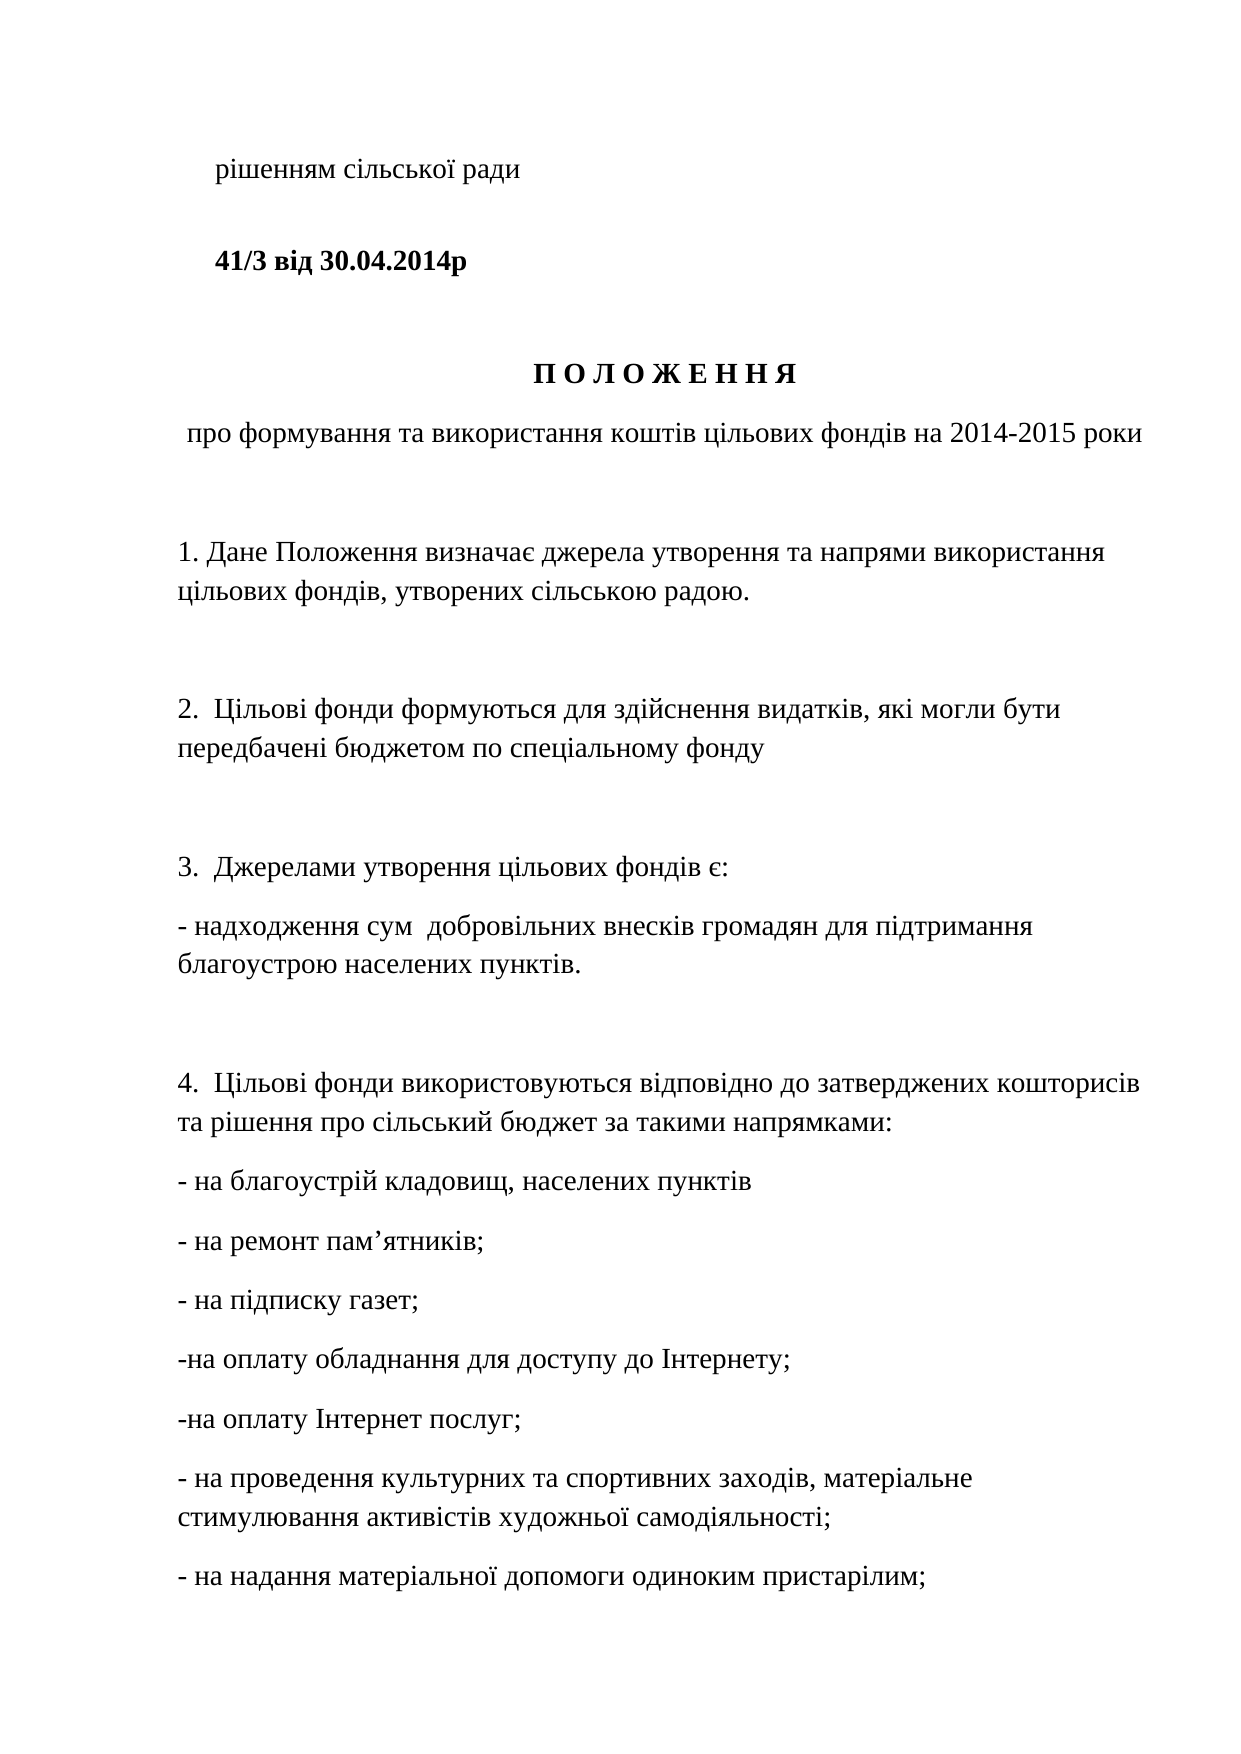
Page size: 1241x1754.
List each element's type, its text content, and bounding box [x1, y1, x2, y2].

text 4. Цільові фонди використовуються відповідно до затверджених кошторисів та рішення про сільський бюджет за такими напрямками: [177, 1065, 1152, 1137]
text - на благоустрій кладовищ, населених пунктів [177, 1163, 1152, 1197]
text про формування та використання коштів цільових фондів на 2014-2015 роки [177, 415, 1152, 449]
text 3. Джерелами утворення цільових фондів є: [177, 849, 1152, 882]
text -на оплату Інтернет послуг; [177, 1401, 1152, 1434]
text - на підписку газет; [177, 1282, 1152, 1316]
text 2. Цільові фонди формуються для здійснення видатків, які могли бути передбачені бюджетом по спеціальному фонду [177, 691, 1152, 763]
text рішенням сільської ради [215, 118, 1209, 185]
text 1. Дане Положення визначає джерела утворення та напрями використання цільових фондів, утворених сільською радою. [177, 534, 1152, 606]
text 41/3 від 30.04.2014р [215, 211, 1209, 277]
text - на надання матеріальної допомоги одиноким пристарілим; [177, 1558, 1152, 1592]
text - надходження сум добровільних внесків громадян для підтримання благоустрою населених пунктів. [177, 908, 1152, 980]
text -на оплату обладнання для доступу до Інтернету; [177, 1341, 1152, 1375]
text - на проведення культурних та спортивних заходів, матеріальне стимулювання активістів художньої самодіяльності; [177, 1460, 1152, 1532]
text - на ремонт пам’ятників; [177, 1223, 1152, 1256]
text П О Л О Ж Е Н Н Я [177, 356, 1152, 389]
